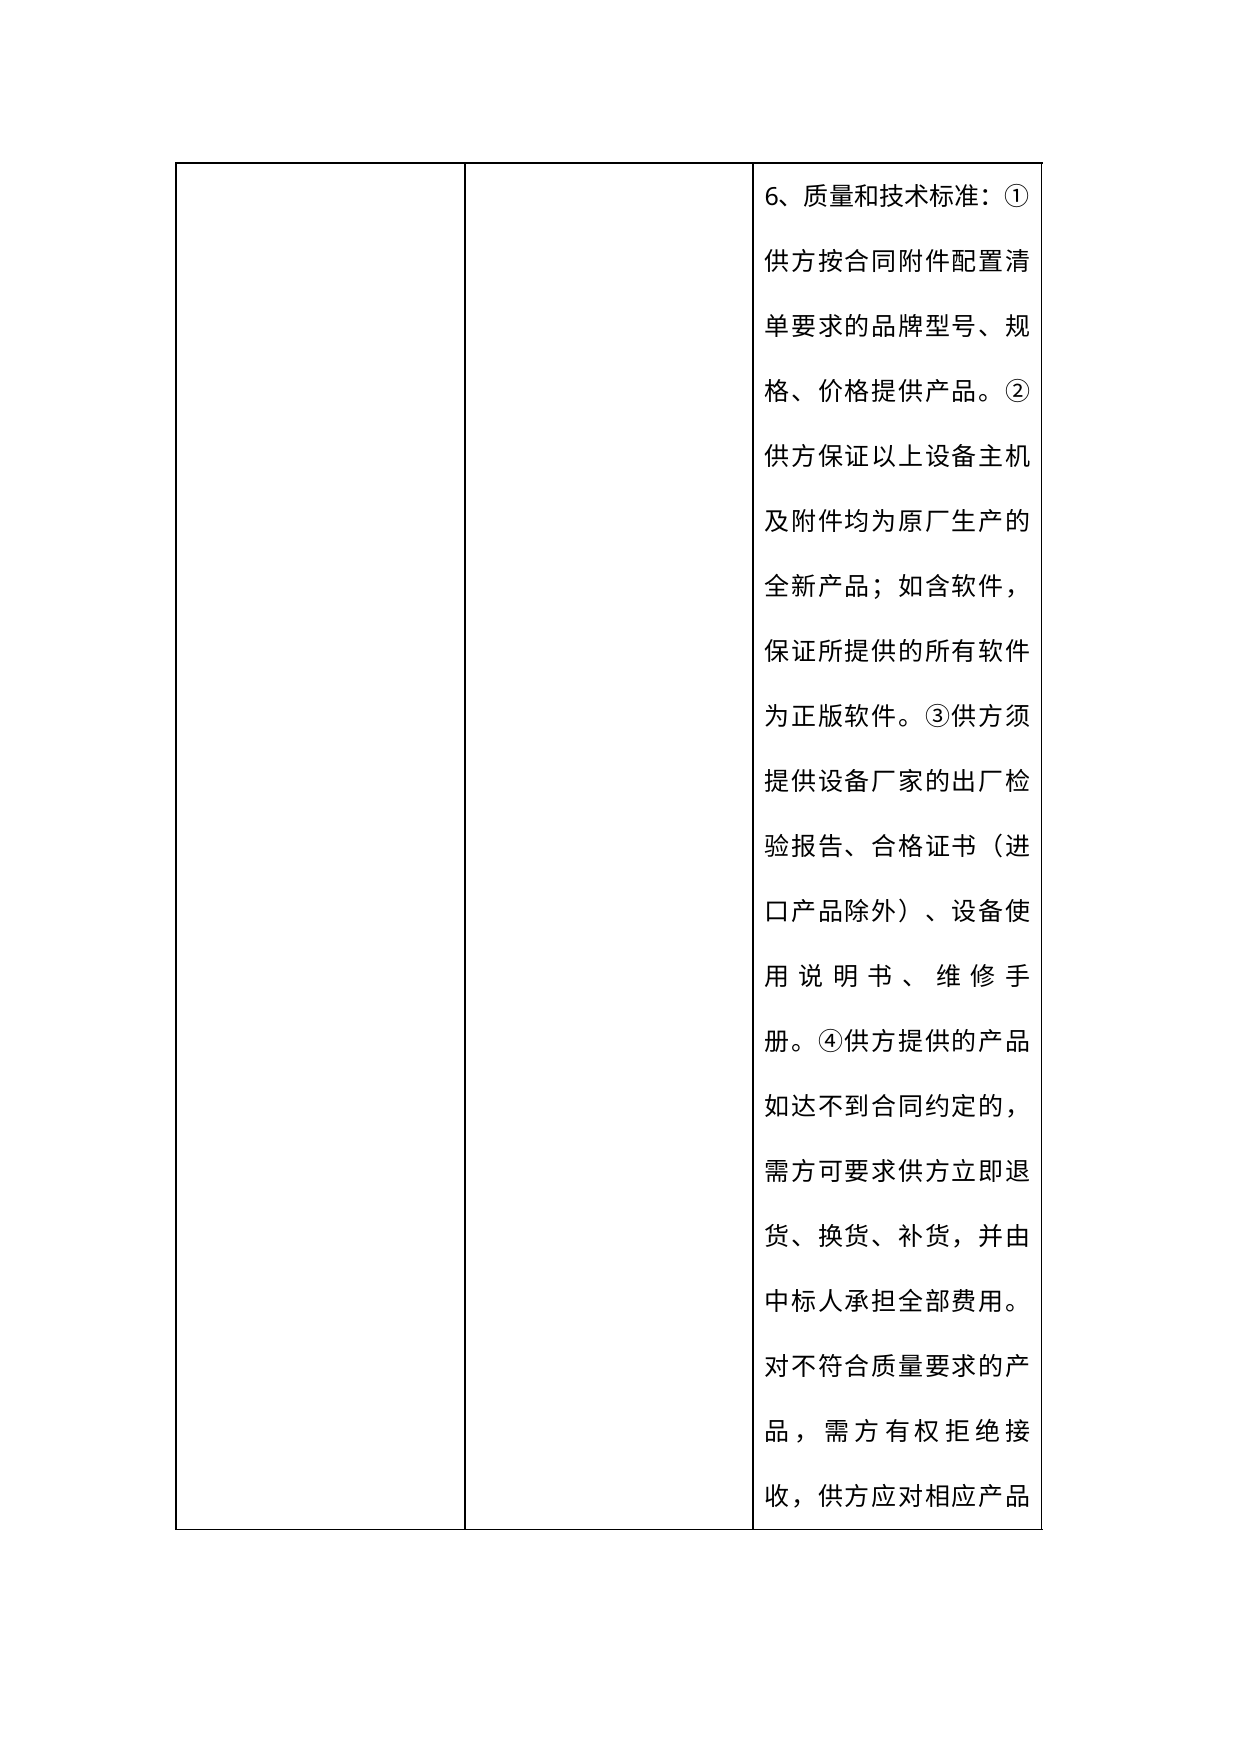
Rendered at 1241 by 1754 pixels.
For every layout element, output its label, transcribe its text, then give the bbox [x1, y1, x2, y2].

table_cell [754, 164, 1041, 1528]
table_cell ★ [177, 164, 464, 1528]
table_cell 1 [466, 164, 752, 1528]
